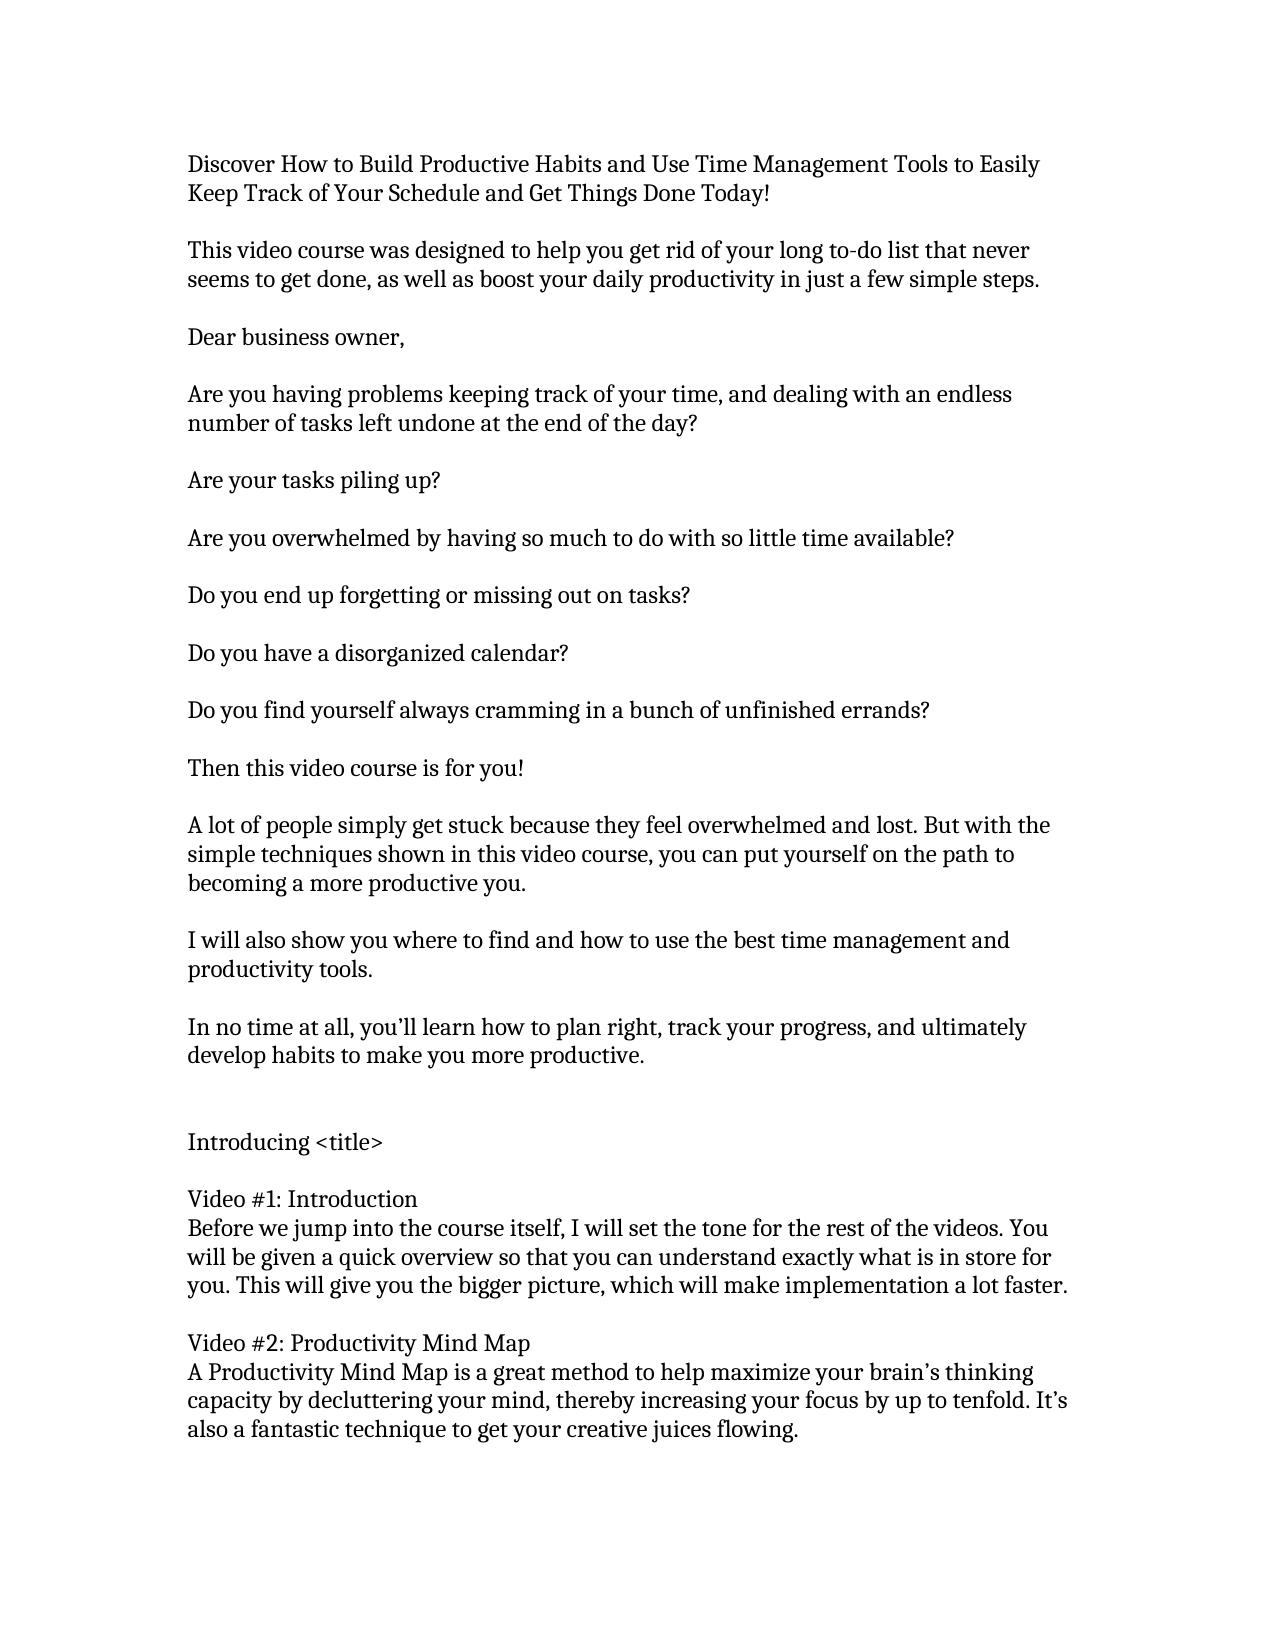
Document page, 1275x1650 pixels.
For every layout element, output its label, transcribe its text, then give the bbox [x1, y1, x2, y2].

text Video #1: Introduction [187, 1185, 1087, 1214]
text Do you end up forgetting or missing out on tasks? [187, 581, 1087, 610]
text I will also show you where to find and how to use the best time management and productivity tools. [187, 926, 1087, 984]
text Are your tasks piling up? [187, 466, 1087, 495]
text Are you overwhelmed by having so much to do with so little time available? [187, 524, 1087, 552]
text Video #2: Productivity Mind Map [187, 1329, 1087, 1357]
text A lot of people simply get stuck because they feel overwhelmed and lost. But with the simple techniques shown in this video course, you can put yourself on the path to becoming a more productive you. [187, 811, 1087, 897]
text Are you having problems keeping track of your time, and dealing with an endless number of tasks left undone at the end of the day? [187, 380, 1087, 437]
text In no time at all, you’ll learn how to plan right, track your progress, and ultimately develop habits to make you more productive. [187, 1012, 1087, 1070]
text Introducing <title> [187, 1127, 1087, 1156]
text Then this video course is for you! [187, 754, 1087, 782]
text A Productivity Mind Map is a great method to help maximize your brain’s thinking capacity by decluttering your mind, thereby increasing your focus by up to tenfold. It’s also a fantastic technique to get your creative juices flowing. [187, 1357, 1087, 1444]
text Dear business owner, [187, 322, 1087, 351]
text Discover How to Build Productive Habits and Use Time Management Tools to Easily Keep Track of Your Schedule and Get Things Done Today! [187, 150, 1087, 207]
text Do you find yourself always cramming in a bunch of unfinished errands? [187, 696, 1087, 725]
text Do you have a disorganized calendar? [187, 639, 1087, 667]
text This video course was designed to help you get rid of your long to-do list that never seems to get done, as well as boost your daily productivity in just a few simple steps. [187, 236, 1087, 294]
text Before we jump into the course itself, I will set the tone for the rest of the videos. You will be given a quick overview so that you can understand exactly what is in store for you. This will give you the bigger picture, which will make implementation a lot faster. [187, 1214, 1087, 1300]
